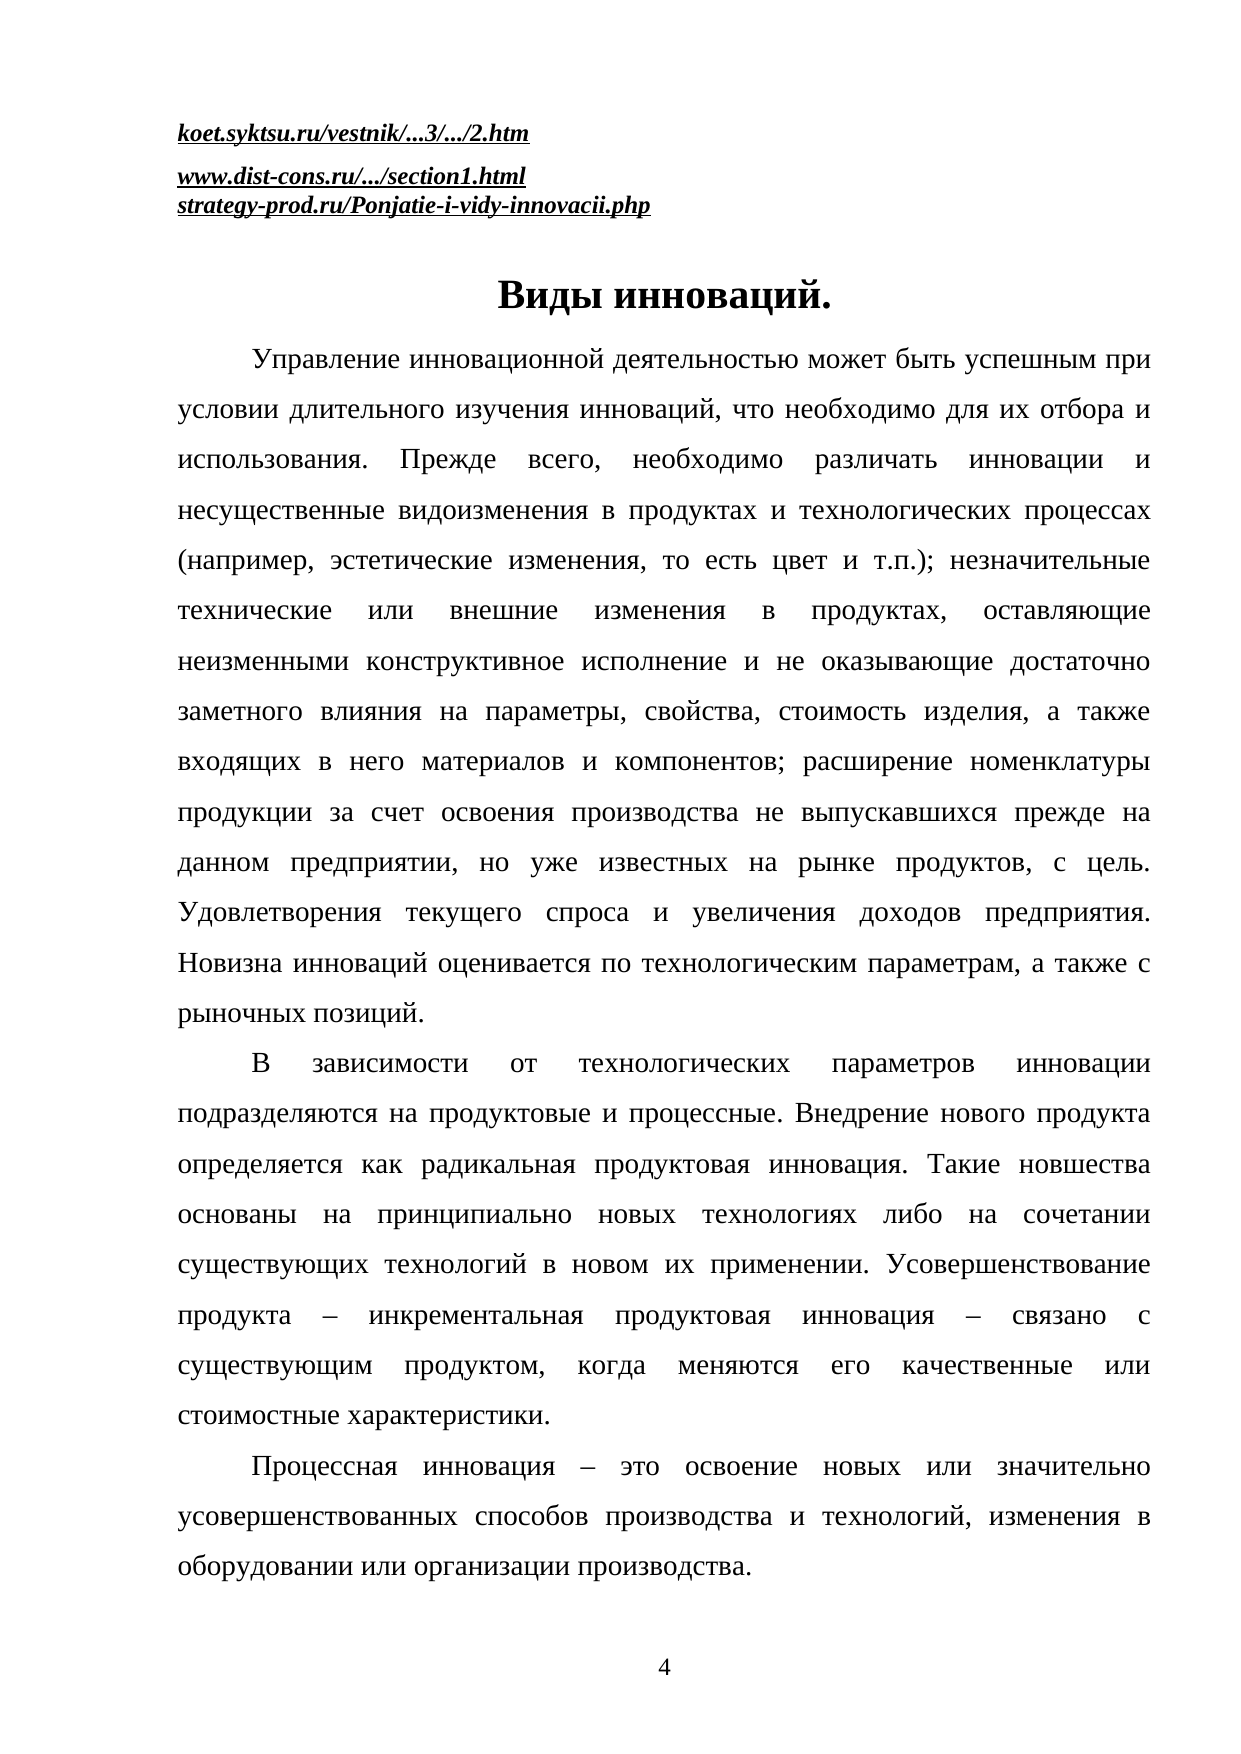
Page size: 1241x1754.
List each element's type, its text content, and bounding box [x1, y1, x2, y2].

text Процессная инновация – это освоение новых или значительно усовершенствованных способов производства и технологий, изменения в оборудовании или организации производства. [177, 1448, 1152, 1582]
text koet.syktsu.ru/vestnik/...3/.../2.htm [177, 118, 1152, 147]
text strategy-prod.ru/Ponjatie-i-vidy-innovacii.php [177, 190, 1152, 219]
text В зависимости от технологических параметров инновации подразделяются на продуктовые и процессные. Внедрение нового продукта определяется как радикальная продуктовая инновация. Такие новшества основаны на принципиально новых технологиях либо на сочетании существующих технологий в новом их применении. Усовершенствование продукта – инкрементальная продуктовая инновация – связано с существующим продуктом, когда меняются его качественные или стоимостные характеристики. [177, 1045, 1152, 1431]
text Виды инноваций. [177, 269, 1152, 317]
text www.dist-cons.ru/.../section1.html [177, 161, 1152, 190]
text Управление инновационной деятельностью может быть успешным при условии длительного изучения инноваций, что необходимо для их отбора и использования. Прежде всего, необходимо различать инновации и несущественные видоизменения в продуктах и технологических процессах (например, эстетические изменения, то есть цвет и т.п.); незначительные технические или внешние изменения в продуктах, оставляющие неизменными конструктивное исполнение и не оказывающие достаточно заметного влияния на параметры, свойства, стоимость изделия, а также входящих в него материалов и компонентов; расширение номенклатуры продукции за счет освоения производства не выпускавшихся прежде на данном предприятии, но уже известных на рынке продуктов, с цель. Удовлетворения текущего спроса и увеличения доходов предприятия. Новизна инноваций оценивается по технологическим параметрам, а также с рыночных позиций. [177, 341, 1152, 1028]
